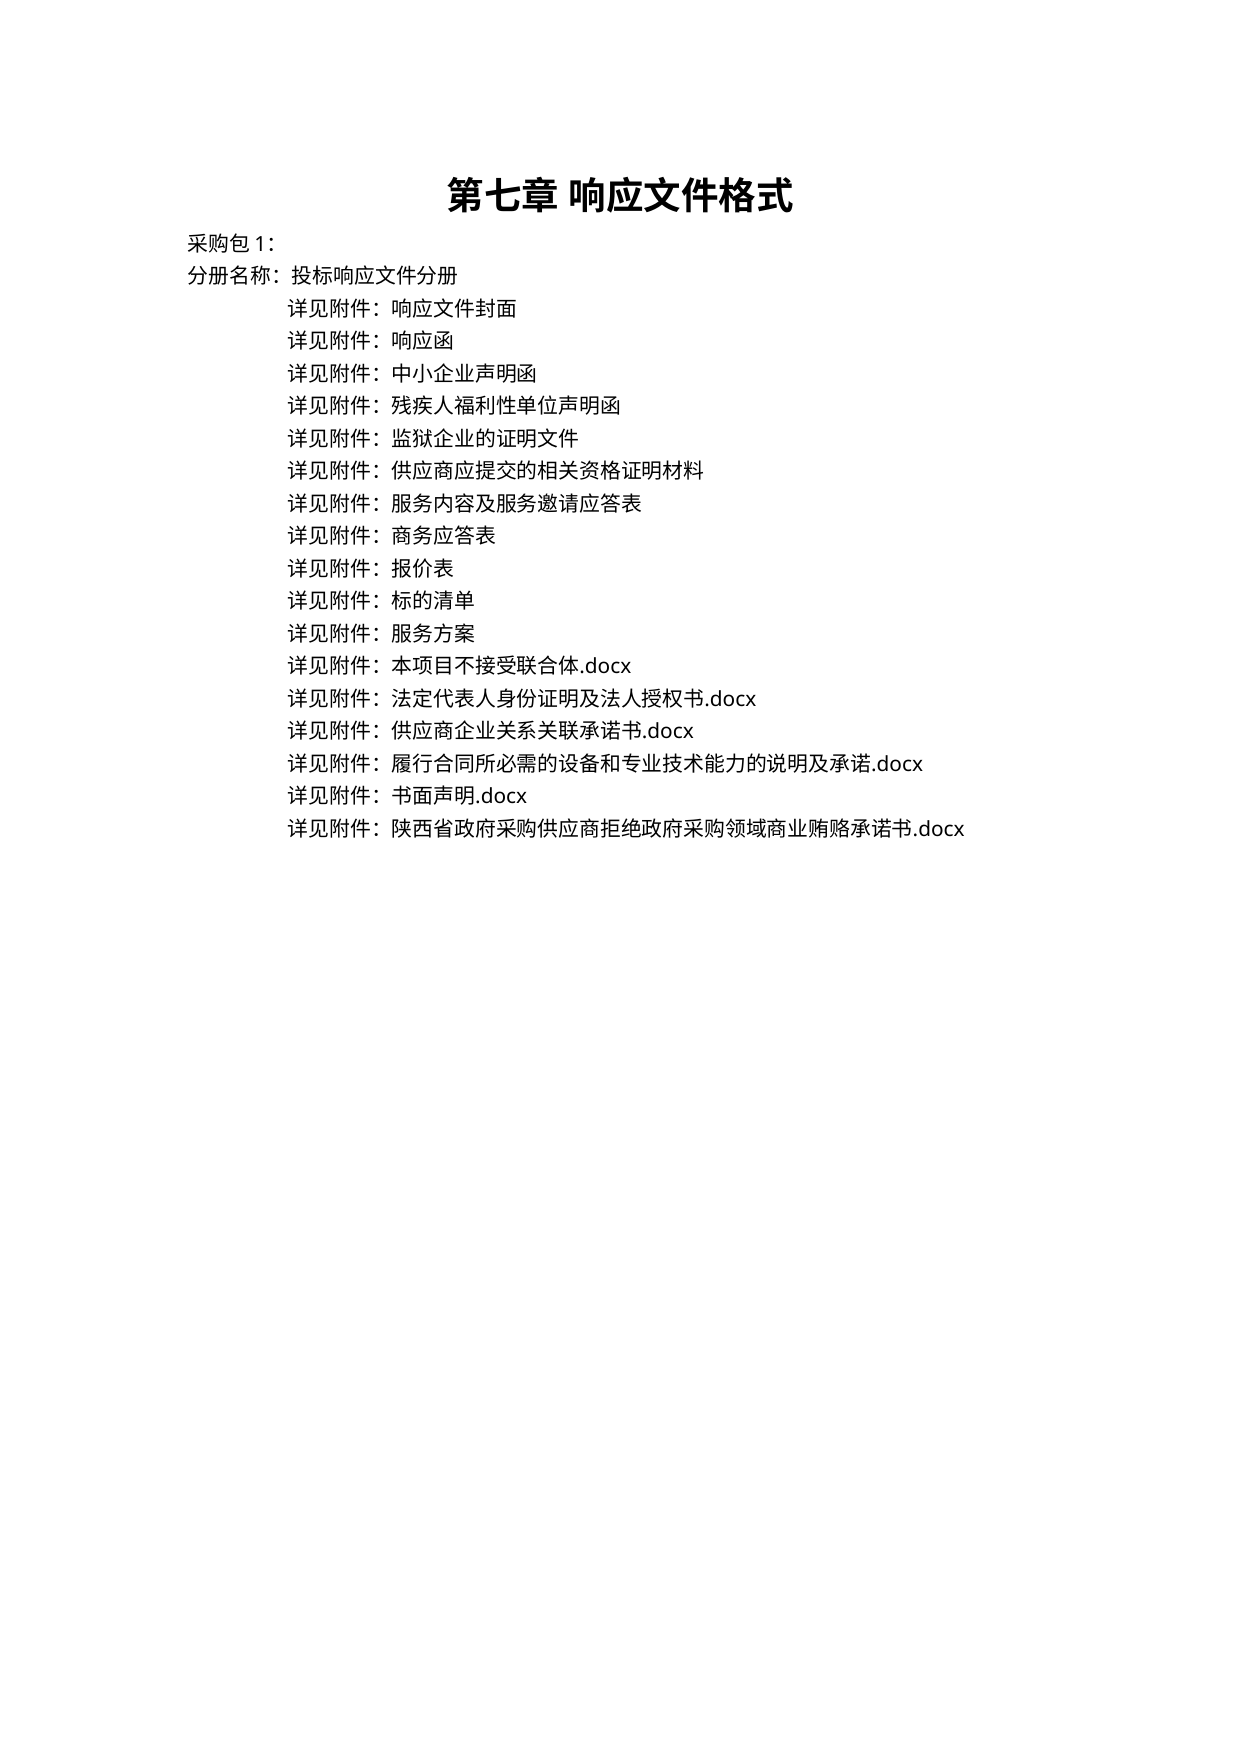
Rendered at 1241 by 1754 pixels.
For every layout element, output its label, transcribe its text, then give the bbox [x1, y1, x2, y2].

text 详见附件：残疾人福利性单位声明函 [187, 389, 1053, 422]
text 详见附件：履行合同所必需的设备和专业技术能力的说明及承诺.docx [187, 747, 1053, 779]
text 详见附件：本项目不接受联合体.docx [187, 649, 1053, 682]
text 详见附件：标的清单 [187, 584, 1053, 617]
text 详见附件：陕西省政府采购供应商拒绝政府采购领域商业贿赂承诺书.docx [187, 812, 1053, 844]
text 详见附件：中小企业声明函 [187, 357, 1053, 389]
text 详见附件：响应函 [187, 324, 1053, 357]
text 采购包1： [187, 227, 1053, 259]
text 详见附件：响应文件封面 [187, 292, 1053, 324]
text 详见附件：报价表 [187, 552, 1053, 584]
text 分册名称：投标响应文件分册 [187, 259, 1053, 292]
text 详见附件：监狱企业的证明文件 [187, 422, 1053, 454]
text 详见附件：服务内容及服务邀请应答表 [187, 487, 1053, 519]
text 详见附件：书面声明.docx [187, 779, 1053, 812]
text 详见附件：服务方案 [187, 617, 1053, 649]
text 详见附件：供应商企业关系关联承诺书.docx [187, 714, 1053, 747]
text 详见附件：商务应答表 [187, 519, 1053, 552]
text 详见附件：法定代表人身份证明及法人授权书.docx [187, 682, 1053, 714]
text 第七章 响应文件格式 [187, 162, 1053, 227]
text 详见附件：供应商应提交的相关资格证明材料 [187, 454, 1053, 487]
